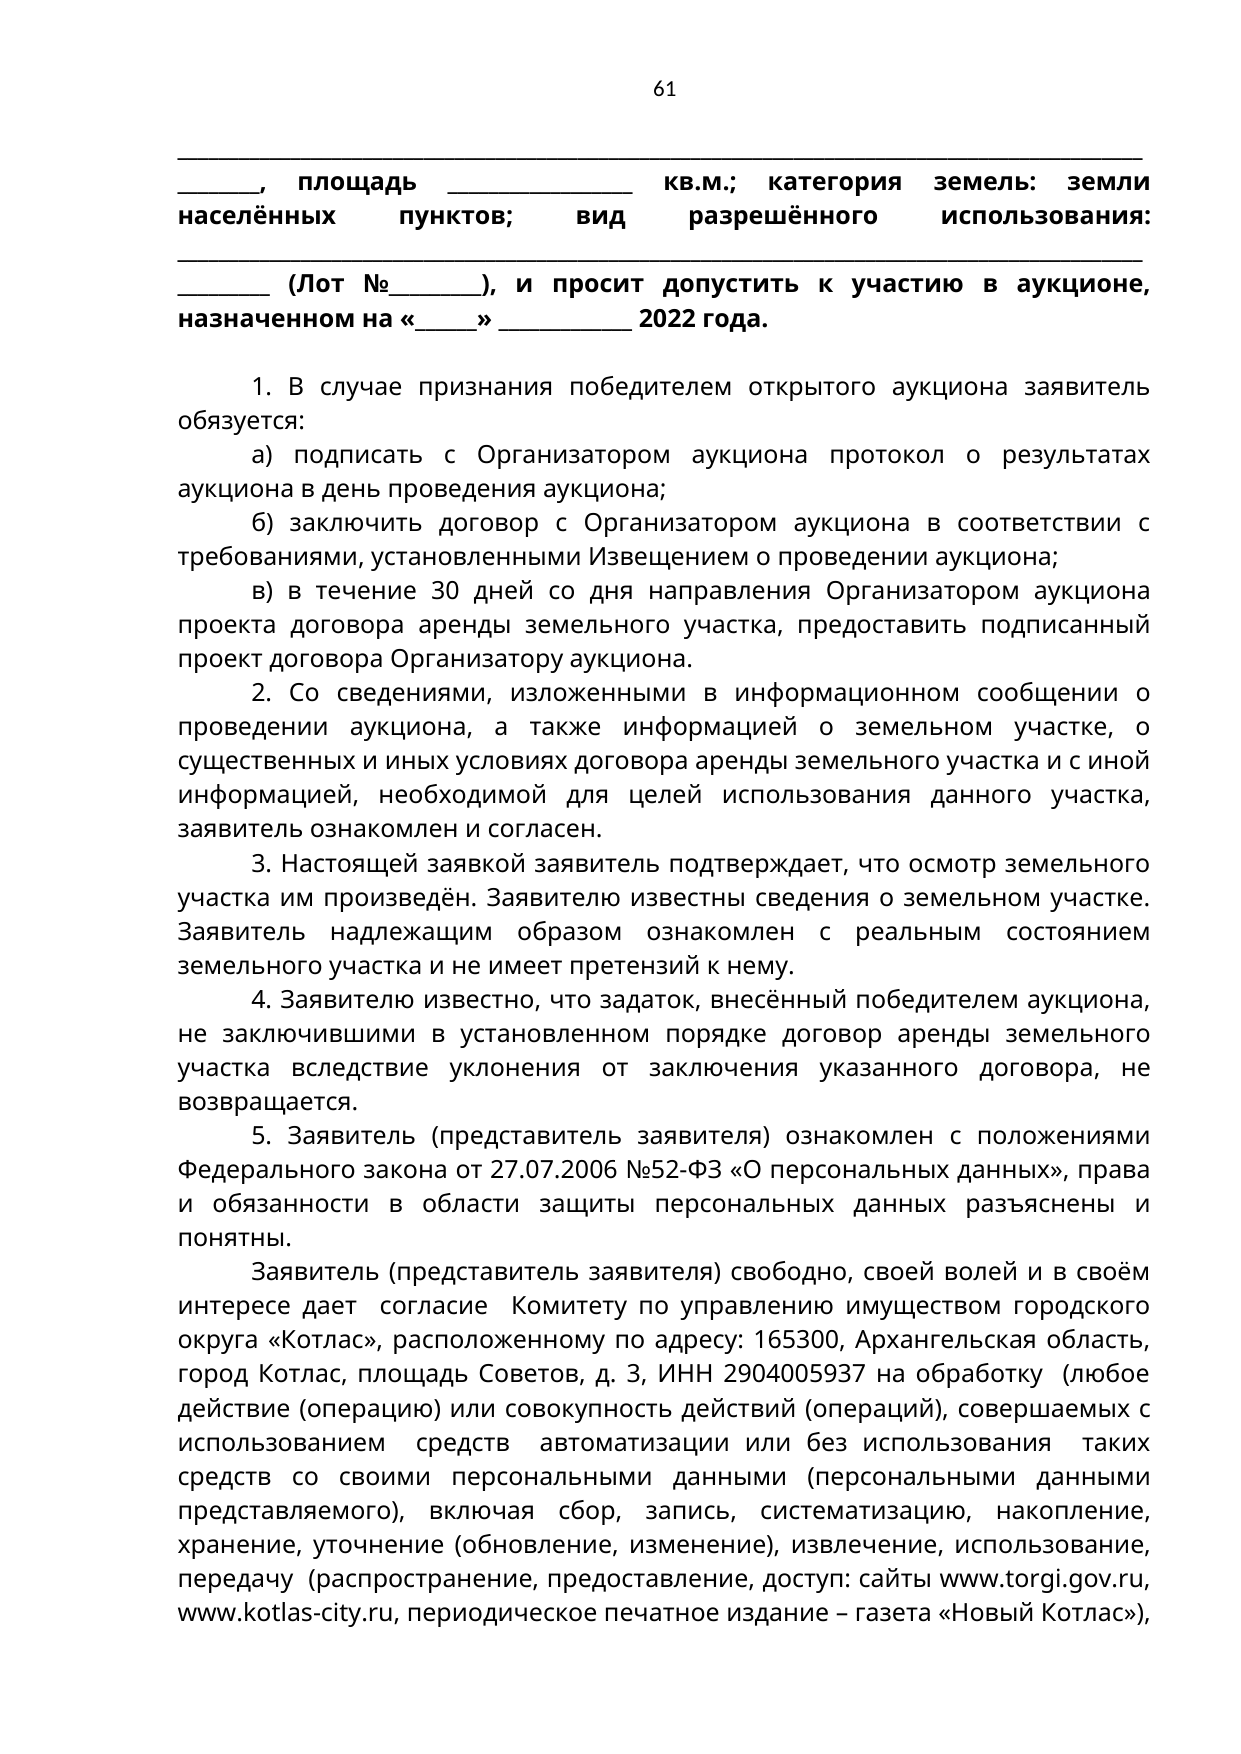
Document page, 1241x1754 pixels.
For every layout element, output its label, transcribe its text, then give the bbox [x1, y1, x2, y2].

text 5. Заявитель (представитель заявителя) ознакомлен с положениями Федерального закона от 27.07.2006 №52-ФЗ «О персональных данных», права и обязанности в области защиты персональных данных разъяснены и понятны. [177, 1118, 1152, 1254]
text а) подписать с Организатором аукциона протокол о результатах аукциона в день проведения аукциона; [177, 436, 1152, 504]
text 4. Заявителю известно, что задаток, внесённый победителем аукциона, не заключившими в установленном порядке договор аренды земельного участка вследствие уклонения от заключения указанного договора, не возвращается. [177, 981, 1152, 1118]
text в) в течение 30 дней со дня направления Организатором аукциона проекта договора аренды земельного участка, предоставить подписанный проект договора Организатору аукциона. [177, 573, 1152, 675]
text 2. Со сведениями, изложенными в информационном сообщении о проведении аукциона, а также информацией о земельном участке, о существенных и иных условиях договора аренды земельного участка и с иной информацией, необходимой для целей использования данного участка, заявитель ознакомлен и согласен. [177, 675, 1152, 845]
text ______________________________________________________________________________________________________, площадь __________________ кв.м.; категория земель: земли населённых пунктов; вид разрешённого использования: _______________________________________________________________________________________________________ (Лот №_________), и просит допустить к участию в аукционе, назначенном на «______» _____________ 2022 года. [177, 130, 1152, 334]
text 3. Настоящей заявкой заявитель подтверждает, что осмотр земельного участка им произведён. Заявителю известны сведения о земельном участке. Заявитель надлежащим образом ознакомлен с реальным состоянием земельного участка и не имеет претензий к нему. [177, 845, 1152, 981]
text б) заключить договор с Организатором аукциона в соответствии с требованиями, установленными Извещением о проведении аукциона; [177, 504, 1152, 573]
text 1. В случае признания победителем открытого аукциона заявитель обязуется: [177, 368, 1152, 436]
